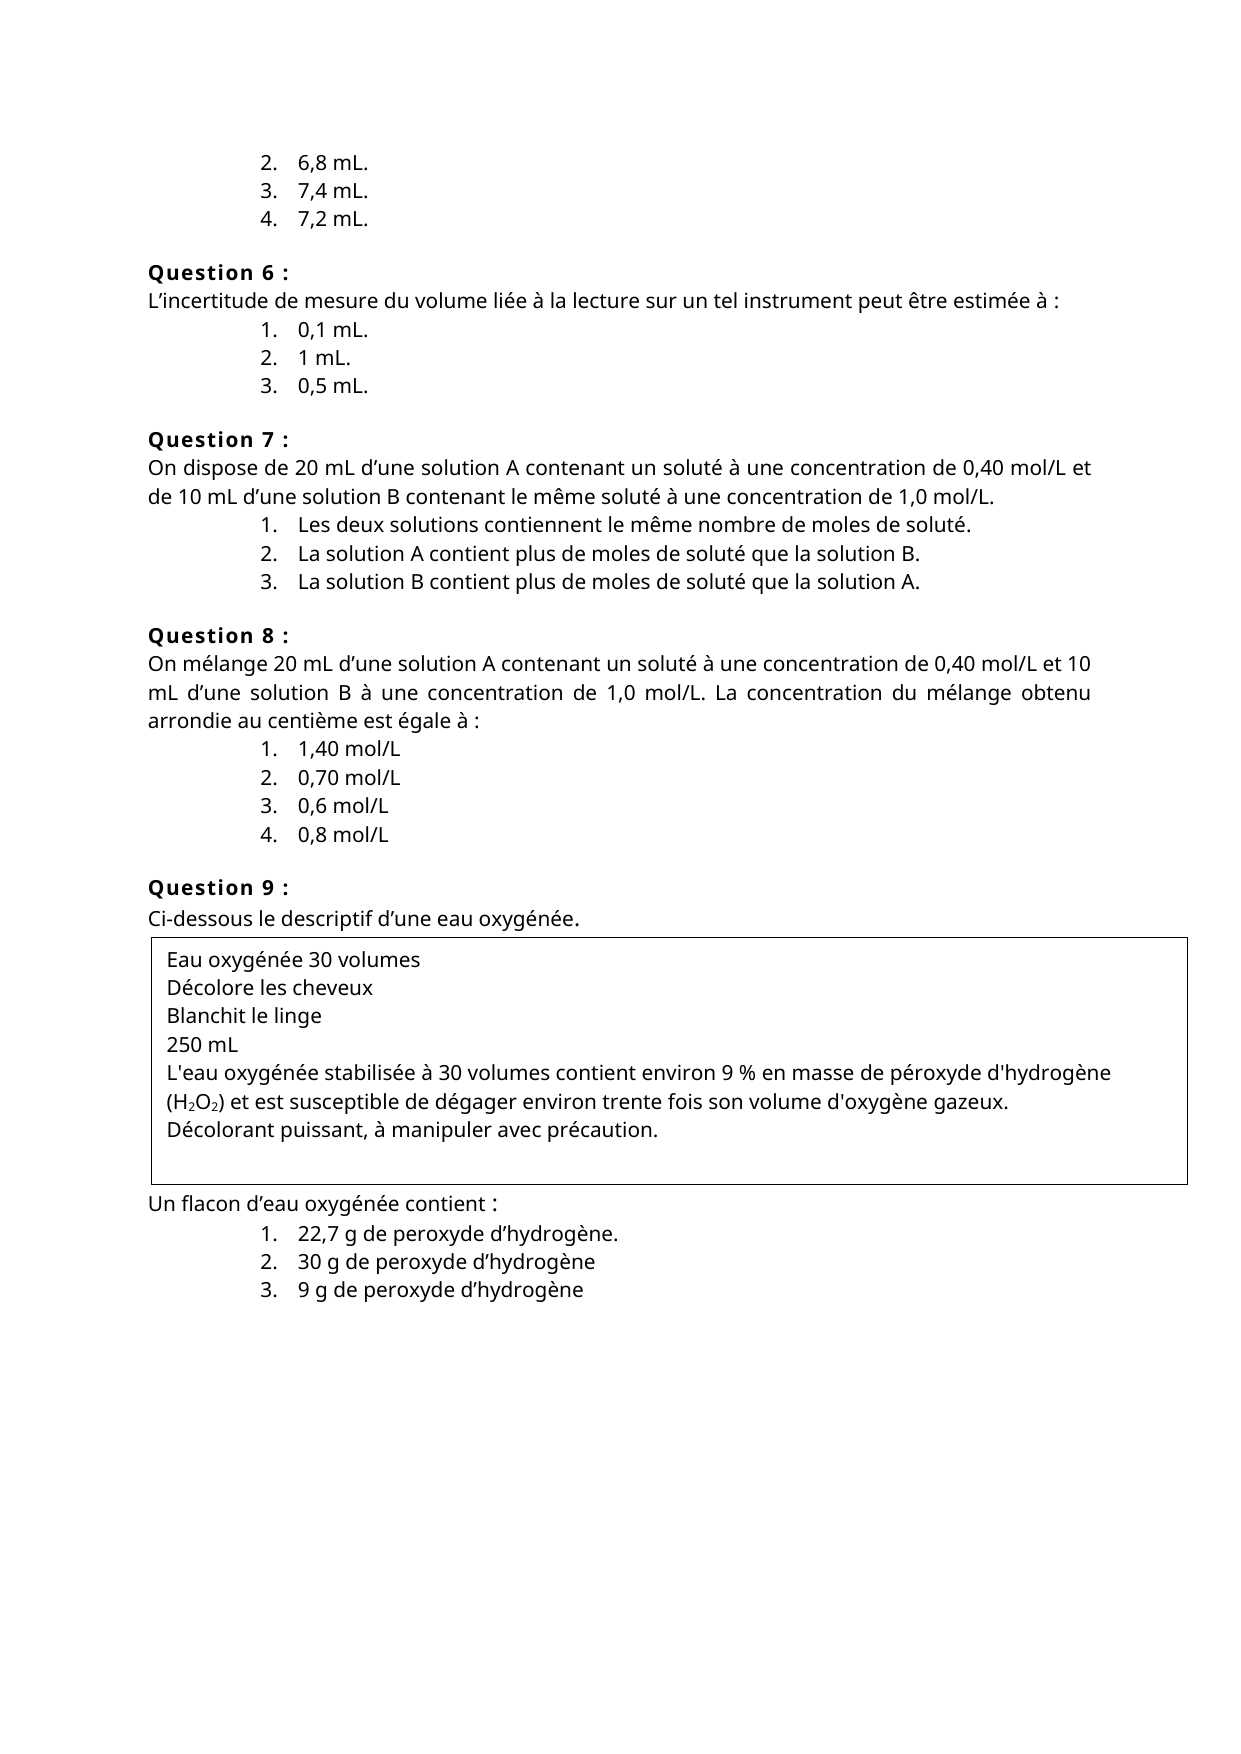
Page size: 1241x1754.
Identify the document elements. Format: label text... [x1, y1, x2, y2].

list 0,6 mol/L [260, 791, 1093, 820]
list 7,4 mL. [260, 176, 1093, 204]
text Un flacon d’eau oxygénée contient : [148, 933, 1093, 1219]
text Ci-dessous le descriptif d’une eau oxygénée. [148, 902, 1093, 933]
text Question 8 : [148, 621, 1093, 649]
list La solution A contient plus de moles de soluté que la solution B. [260, 539, 1093, 567]
list 9 g de peroxyde d’hydrogène [260, 1276, 1093, 1304]
list Les deux solutions contiennent le même nombre de moles de soluté. [260, 510, 1093, 539]
list 0,5 mL. [260, 372, 1093, 400]
list 0,8 mol/L [260, 820, 1093, 848]
text L’incertitude de mesure du volume liée à la lecture sur un tel instrument peut être estimée à : [148, 286, 1093, 315]
text On dispose de 20 mL d’une solution A contenant un soluté à une concentration de 0,40 mol/L et de 10 mL d’une solution B contenant le même soluté à une concentration de 1,0 mol/L. [148, 453, 1093, 510]
text Question 7 : [148, 425, 1093, 453]
list 1,40 mol/L [260, 734, 1093, 763]
list 30 g de peroxyde d’hydrogène [260, 1247, 1093, 1276]
list 6,8 mL. [260, 148, 1093, 176]
list 0,1 mL. [260, 315, 1093, 343]
text Question 9 : [148, 873, 1093, 902]
list 7,2 mL. [260, 204, 1093, 233]
list 22,7 g de peroxyde d’hydrogène. [260, 1219, 1093, 1247]
text On mélange 20 mL d’une solution A contenant un soluté à une concentration de 0,40 mol/L et 10 mL d’une solution B à une concentration de 1,0 mol/L. La concentration du mélange obtenu arrondie au centième est égale à : [148, 649, 1093, 734]
list La solution B contient plus de moles de soluté que la solution A. [260, 567, 1093, 596]
text Question 6 : [148, 258, 1093, 286]
list 1 mL. [260, 343, 1093, 372]
list 0,70 mol/L [260, 763, 1093, 791]
